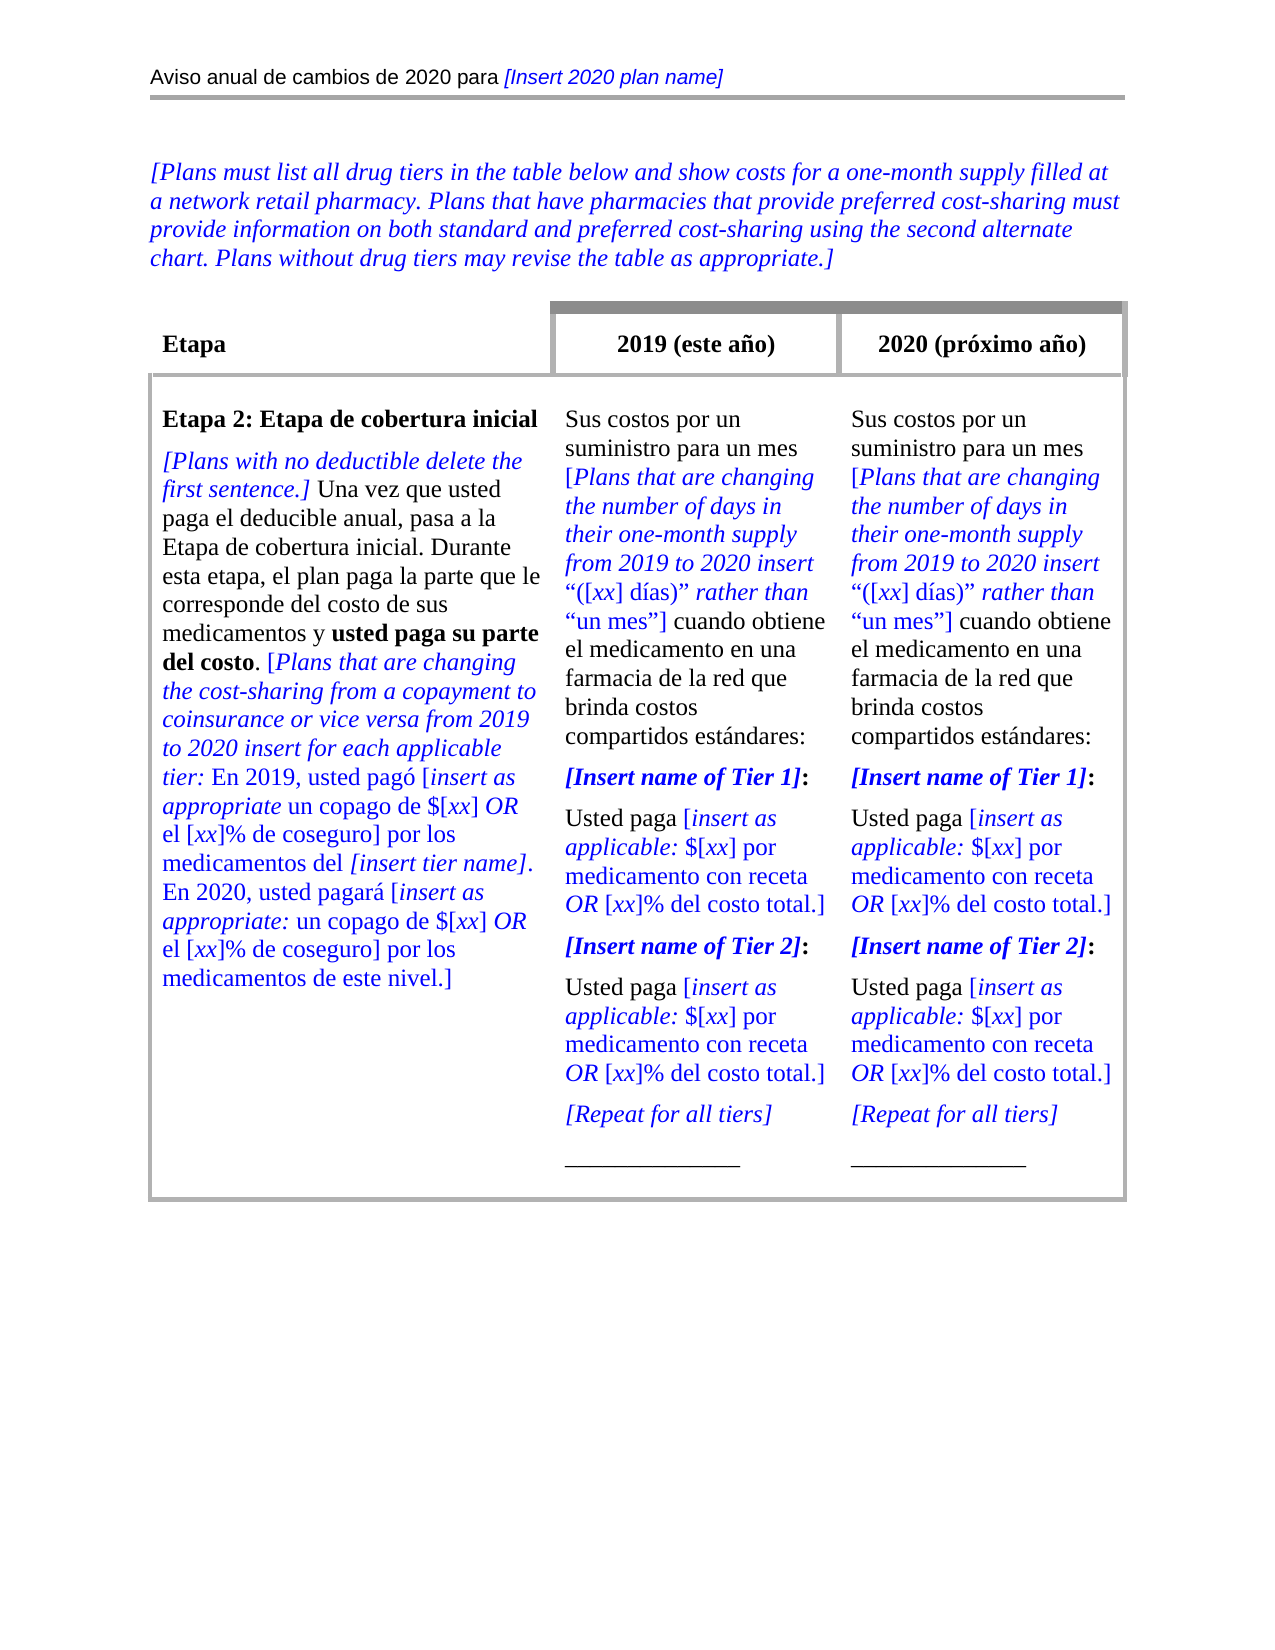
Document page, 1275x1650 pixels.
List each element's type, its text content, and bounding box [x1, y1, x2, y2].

table_header 2020 (próximo año) [842, 314, 1122, 372]
table_cell Etapa 2: Etapa de cobertura inicial [Plans with no deductible delete the first sentence.] Una vez que usted paga el deducible anual, pasa a la Etapa de cobertura inicial. Durante esta etapa, el plan paga la parte que le corresponde del costo de sus medicamentos y usted paga su parte del costo. [Plans that are changing the cost-sharing from a copayment to coinsurance or vice versa from 2019 to 2020 insert for each applicable tier: En 2019, usted pagó [insert as appropriate un copago de $[xx] OR el [xx]% de coseguro] por los medicamentos del [insert tier name]. En 2020, usted pagará [insert as appropriate: un copago de $[xx] OR el [xx]% de coseguro] por los medicamentos de este nivel.] [152, 374, 553, 1197]
text [Plans must list all drug tiers in the table below and show costs for a one-month supply filled at a network retail pharmacy. Plans that have pharmacies that provide preferred cost-sharing must provide information on both standard and preferred cost-sharing using the second alternate chart. Plans without drug tiers may revise the table as appropriate.] [150, 157, 1125, 272]
table_header Etapa [150, 301, 550, 372]
table_cell Sus costos por un suministro para un mes [Plans that are changing the number of days in their one-month supply from 2019 to 2020 insert “([xx] días)” rather than “un mes”] cuando obtiene el medicamento en una farmacia de la red que brinda costos compartidos estándares: [Insert name of Tier 1]: Usted paga [insert as applicable: $[xx] por medicamento con receta OR [xx]% del costo total.] [Insert name of Tier 2]: Usted paga [insert as applicable: $[xx] por medicamento con receta OR [xx]% del costo total.] [Repeat for all tiers] ______________ [839, 373, 1123, 1197]
table_header 2019 (este año) [556, 314, 836, 372]
table_cell Sus costos por un suministro para un mes [Plans that are changing the number of days in their one-month supply from 2019 to 2020 insert “([xx] días)” rather than “un mes”] cuando obtiene el medicamento en una farmacia de la red que brinda costos compartidos estándares: [Insert name of Tier 1]: Usted paga [insert as applicable: $[xx] por medicamento con receta OR [xx]% del costo total.] [Insert name of Tier 2]: Usted paga [insert as applicable: $[xx] por medicamento con receta OR [xx]% del costo total.] [Repeat for all tiers] ______________ [553, 377, 839, 1197]
